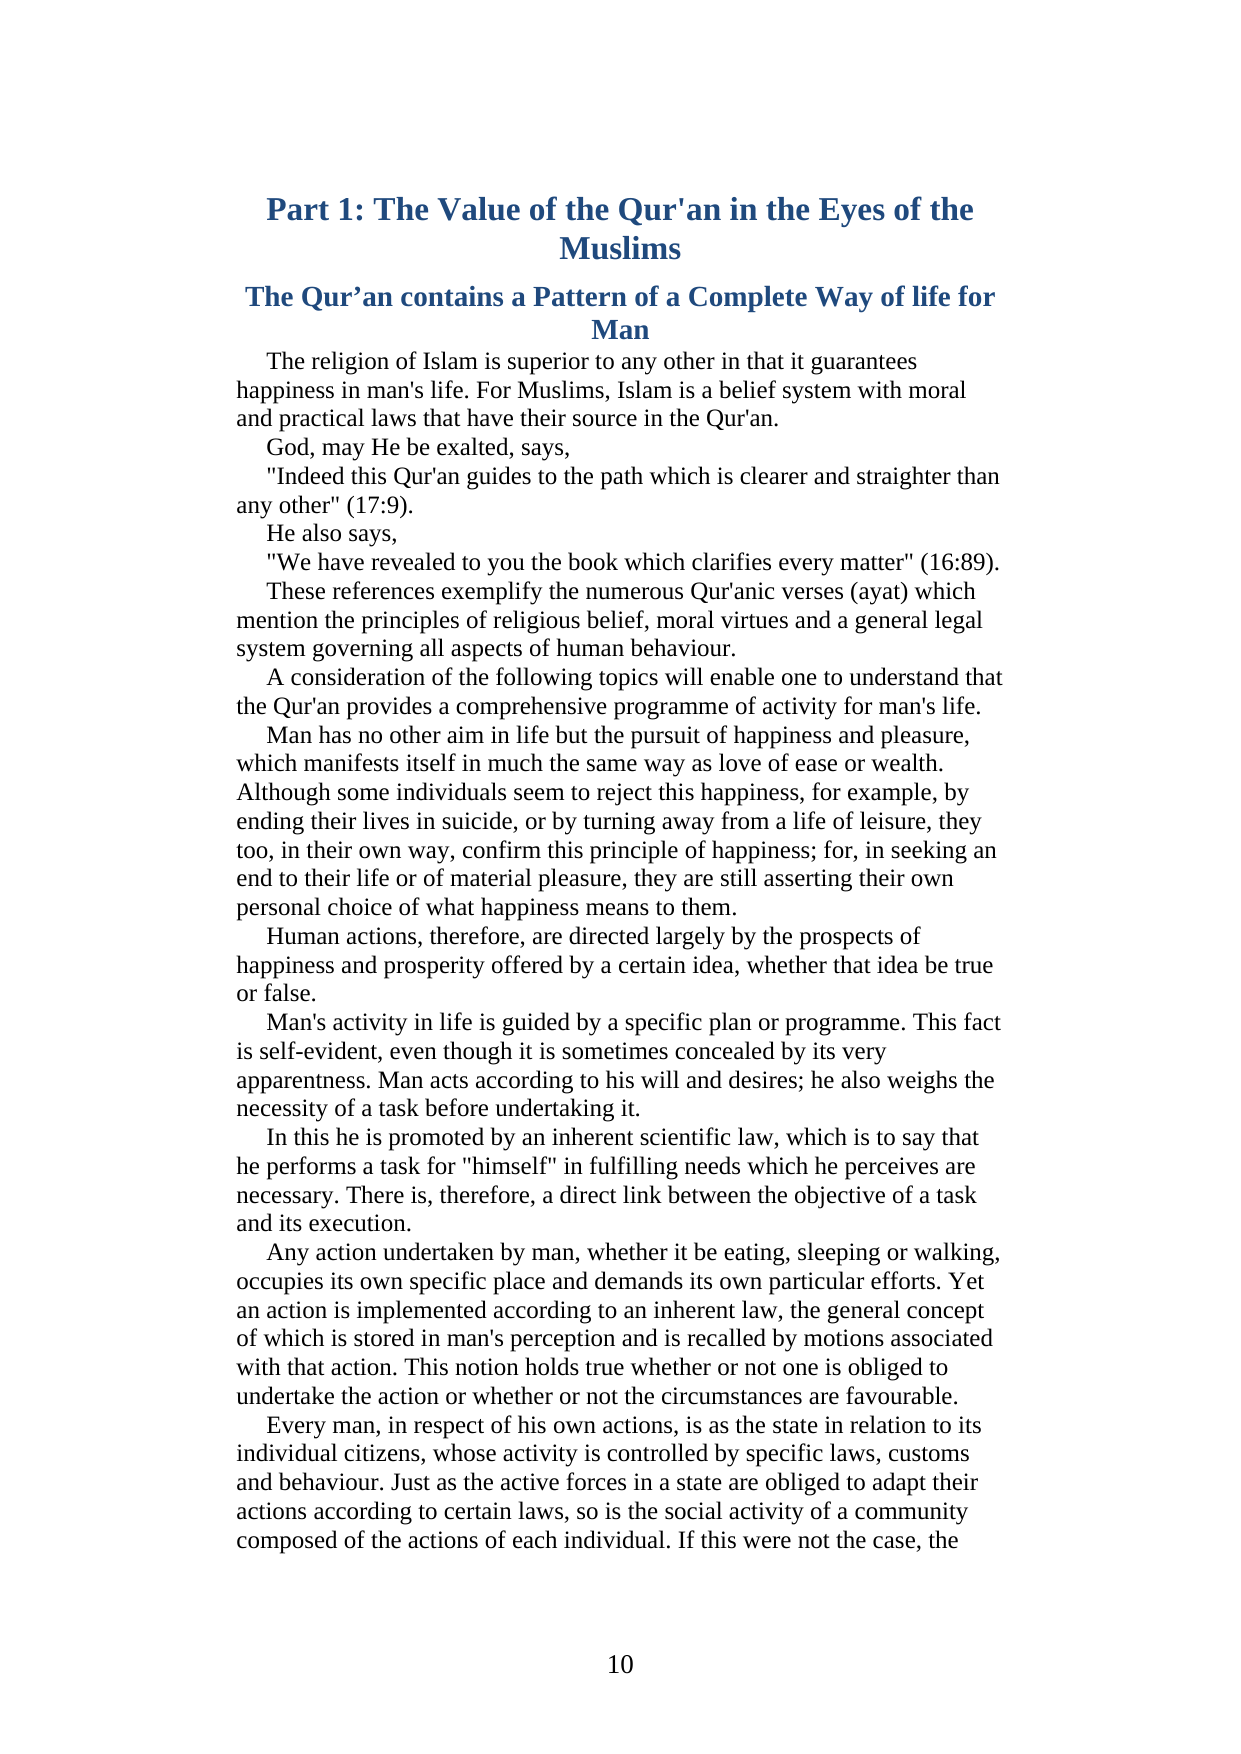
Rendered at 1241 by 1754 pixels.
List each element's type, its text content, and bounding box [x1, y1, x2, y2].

text Man's activity in life is guided by a specific plan or programme. This fact is self-evident, even though it is sometimes concealed by its very apparentness. Man acts according to his will and desires; he also weighs the necessity of a task before undertaking it. [236, 1007, 1004, 1122]
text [236, 1410, 1004, 1553]
text These references exemplify the numerous Qur'anic verses (ayat) which mention the principles of religious belief, moral virtues and a general legal system governing all aspects of human behaviour. [236, 576, 1004, 662]
text "We have revealed to you the book which clarifies every matter" (16:89). [236, 547, 1004, 576]
text God, may He be exalted, says, [236, 432, 1004, 461]
text In this he is promoted by an inherent scientific law, which is to say that he performs a task for "himself" in fulfilling needs which he perceives are necessary. There is, therefore, a direct link between the objective of a task and its execution. [236, 1122, 1004, 1237]
text "Indeed this Qur'an guides to the path which is clearer and straighter than any other" (17:9). [236, 461, 1004, 518]
text Man has no other aim in life but the pursuit of happiness and pleasure, which manifests itself in much the same way as love of ease or wealth. Although some individuals seem to reject this happiness, for example, by ending their lives in suicide, or by turning away from a life of leisure, they too, in their own way, confirm this principle of happiness; for, in seeking an end to their life or of material pleasure, they are still asserting their own personal choice of what happiness means to them. [236, 720, 1004, 921]
text He also says, [236, 518, 1004, 547]
text The religion of Islam is superior to any other in that it guarantees happiness in man's life. For Muslims, Islam is a belief system with moral and practical laws that have their source in the Qur'an. [236, 346, 1004, 432]
subtitle Part 1: The Value of the Qur'an in the Eyes of the Muslims [236, 190, 1004, 266]
subtitle The Qur’an contains a Pattern of a Complete Way of life for Man [236, 279, 1004, 346]
text Any action undertaken by man, whether it be eating, sleeping or walking, occupies its own specific place and demands its own particular efforts. Yet an action is implemented according to an inherent law, the general concept of which is stored in man's perception and is recalled by motions associated with that action. This notion holds true whether or not one is obliged to undertake the action or whether or not the circumstances are favourable. [236, 1237, 1004, 1410]
text A consideration of the following topics will enable one to understand that the Qur'an provides a comprehensive programme of activity for man's life. [236, 662, 1004, 720]
text Human actions, therefore, are directed largely by the prospects of happiness and prosperity offered by a certain idea, whether that idea be true or false. [236, 921, 1004, 1007]
